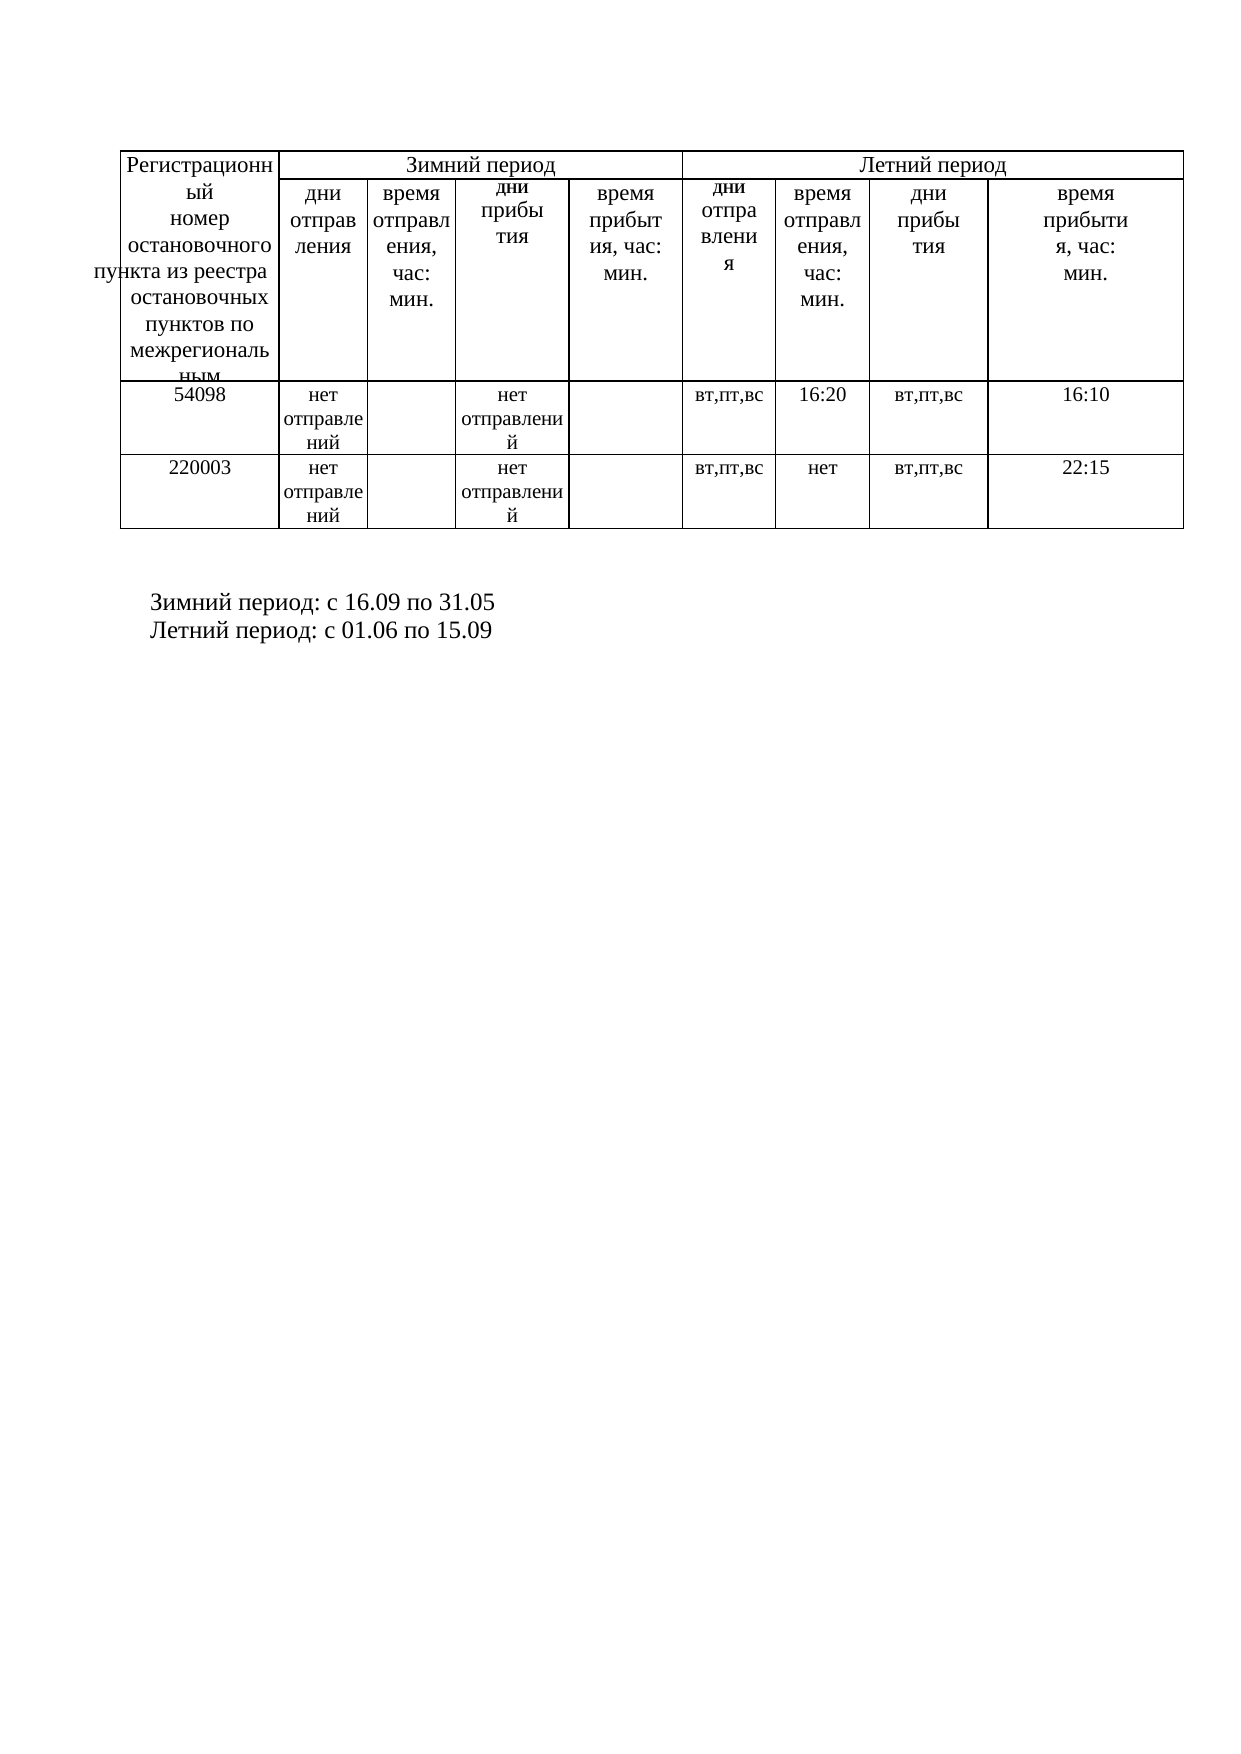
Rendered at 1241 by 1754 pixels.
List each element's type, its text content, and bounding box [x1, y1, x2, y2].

table_cell время отправл ения, час: мин. [368, 180, 455, 380]
table_cell [368, 382, 455, 454]
table_cell время отправл ения, час: мин. [776, 180, 869, 380]
table_cell нет отправлений [280, 455, 367, 527]
table_cell [570, 455, 682, 527]
table_cell 220003 [121, 455, 278, 527]
table_header Летний период [683, 152, 1183, 178]
table_cell [570, 382, 682, 454]
table_cell 16:20 [776, 382, 869, 454]
table_cell время прибыт ия, час: мин. [570, 180, 682, 380]
text Зимний период: с 16.09 по 31.05 [150, 587, 1090, 615]
table_cell нет отправлений [456, 455, 568, 527]
table_cell нет отправлений [456, 382, 568, 454]
table_cell нет [776, 455, 869, 527]
table_cell дни отправ ления [280, 180, 367, 380]
table_cell дни прибы тия [870, 180, 987, 380]
table_cell вт,пт,вс [870, 382, 987, 454]
table_cell [368, 455, 455, 527]
table_cell 16:10 [989, 382, 1183, 454]
table_cell вт,пт,вс [683, 382, 775, 454]
table_header Зимний период [280, 152, 682, 178]
table_cell время прибыти я, час: мин. [989, 180, 1183, 380]
table_cell ДНИ отпра влени я [683, 180, 775, 380]
table_cell нет отправлений [280, 382, 367, 454]
table_cell ДНИ прибы тия [456, 180, 568, 380]
table_cell 22:15 [989, 455, 1183, 527]
table_cell вт,пт,вс [683, 455, 775, 527]
table_cell 54098 [121, 382, 278, 454]
text Летний период: с 01.06 по 15.09 [150, 615, 1090, 644]
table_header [121, 152, 278, 380]
table_cell вт,пт,вс [870, 455, 987, 527]
